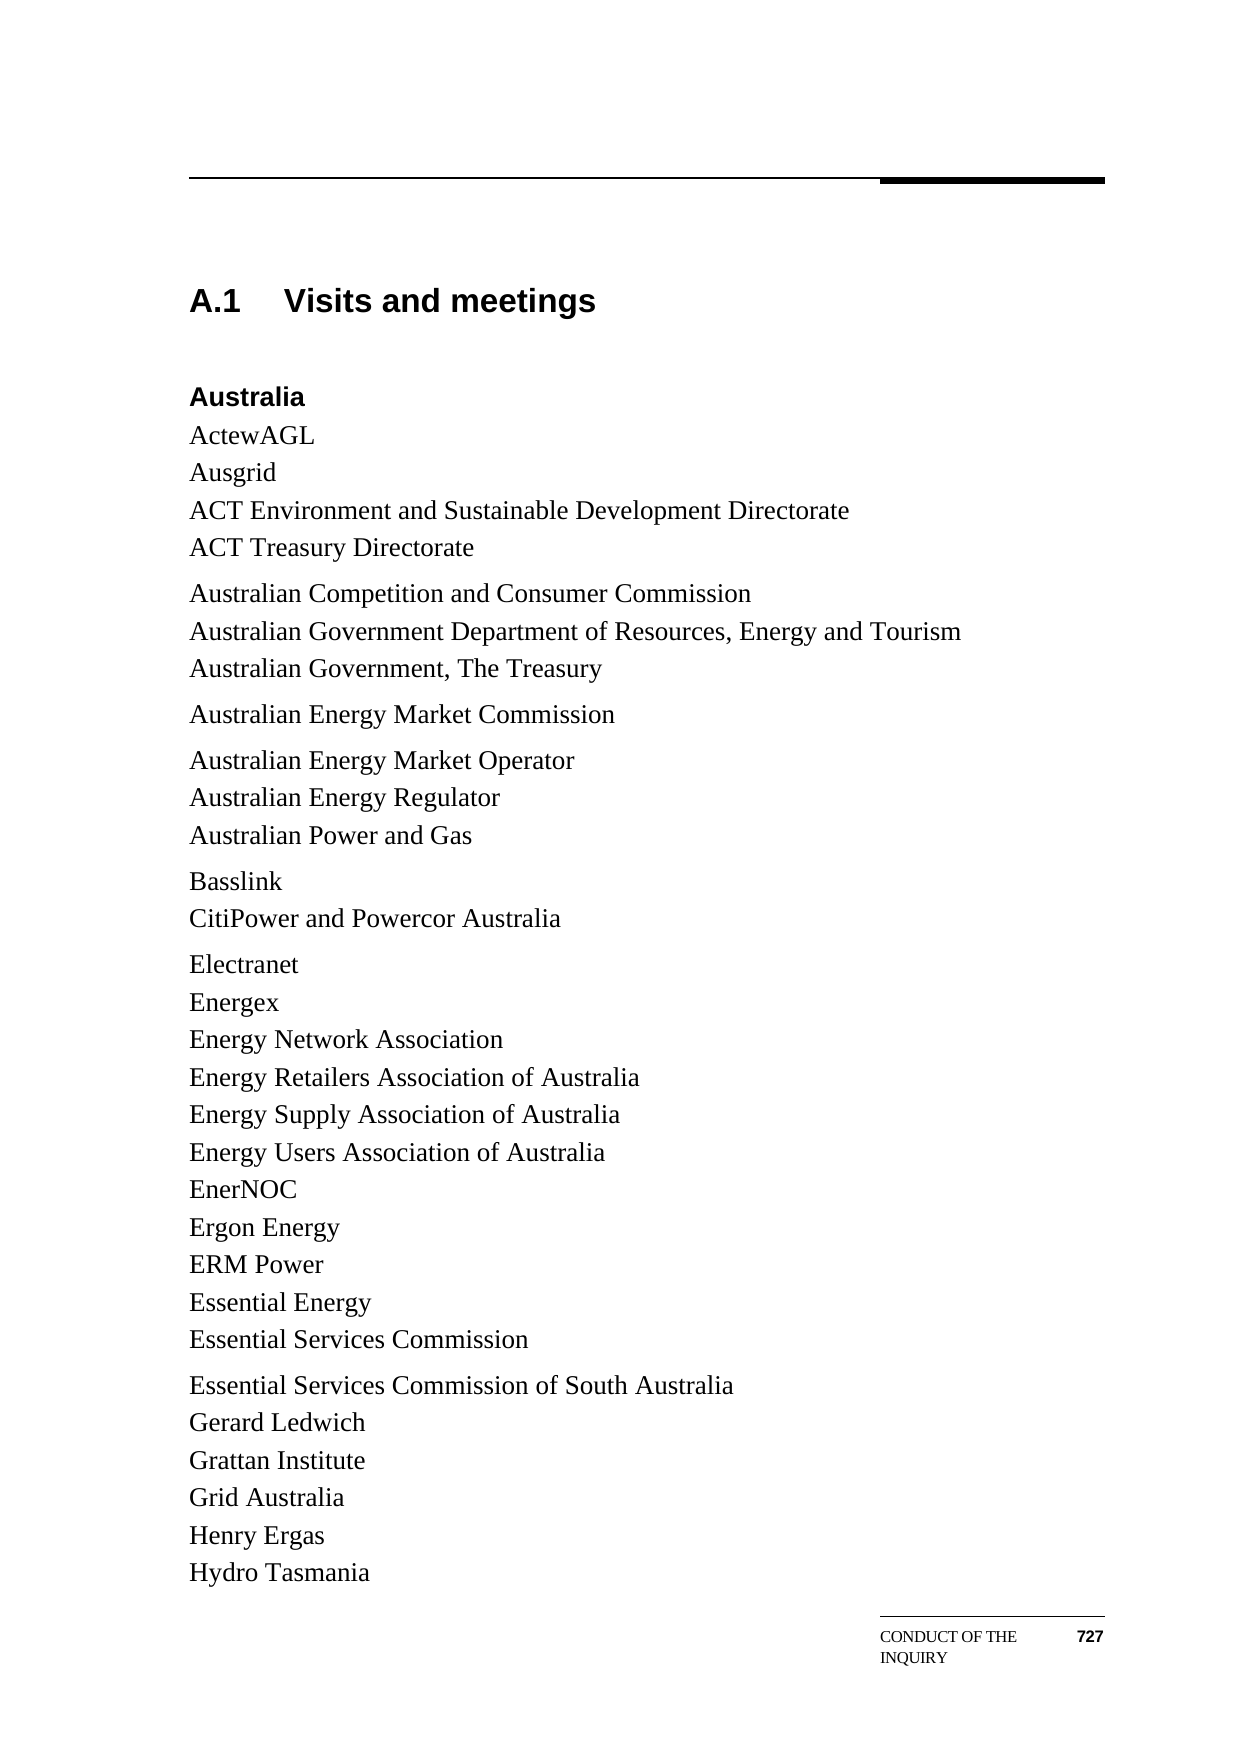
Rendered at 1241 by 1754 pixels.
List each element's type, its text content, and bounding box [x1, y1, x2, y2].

text CitiPower and Powercor Australia [189, 900, 1104, 933]
text Energex [189, 983, 1104, 1017]
text Australian Competition and Consumer Commission [189, 575, 1104, 608]
text ActewAGL [189, 417, 1104, 450]
text ACT Environment and Sustainable Development Directorate [189, 492, 1104, 525]
text Grid Australia [189, 1479, 1104, 1513]
text Australian Energy Market Operator [189, 742, 1104, 775]
text Ergon Energy [189, 1208, 1104, 1242]
text Australian Government, The Treasury [189, 650, 1104, 683]
text Electranet [189, 946, 1104, 979]
text Australian Energy Market Commission [189, 696, 1104, 729]
subtitle A.1 Visits and meetings [189, 279, 1104, 321]
text Ausgrid [189, 454, 1104, 488]
text Gerard Ledwich [189, 1404, 1104, 1438]
text Basslink [189, 863, 1104, 896]
text Energy Retailers Association of Australia [189, 1058, 1104, 1092]
text Essential Services Commission of South Australia [189, 1367, 1104, 1400]
text Energy Network Association [189, 1021, 1104, 1054]
text Australian Energy Regulator [189, 779, 1104, 813]
text Essential Energy [189, 1283, 1104, 1317]
text EnerNOC [189, 1171, 1104, 1204]
subtitle Australia [189, 379, 1104, 413]
text Essential Services Commission [189, 1321, 1104, 1354]
text Henry Ergas [189, 1517, 1104, 1550]
text Australian Government Department of Resources, Energy and Tourism [189, 613, 1104, 646]
text Grattan Institute [189, 1442, 1104, 1475]
text Energy Users Association of Australia [189, 1133, 1104, 1167]
text Hydro Tasmania [189, 1554, 1104, 1588]
text Energy Supply Association of Australia [189, 1096, 1104, 1129]
text ERM Power [189, 1246, 1104, 1279]
text Australian Power and Gas [189, 817, 1104, 850]
text ACT Treasury Directorate [189, 529, 1104, 563]
